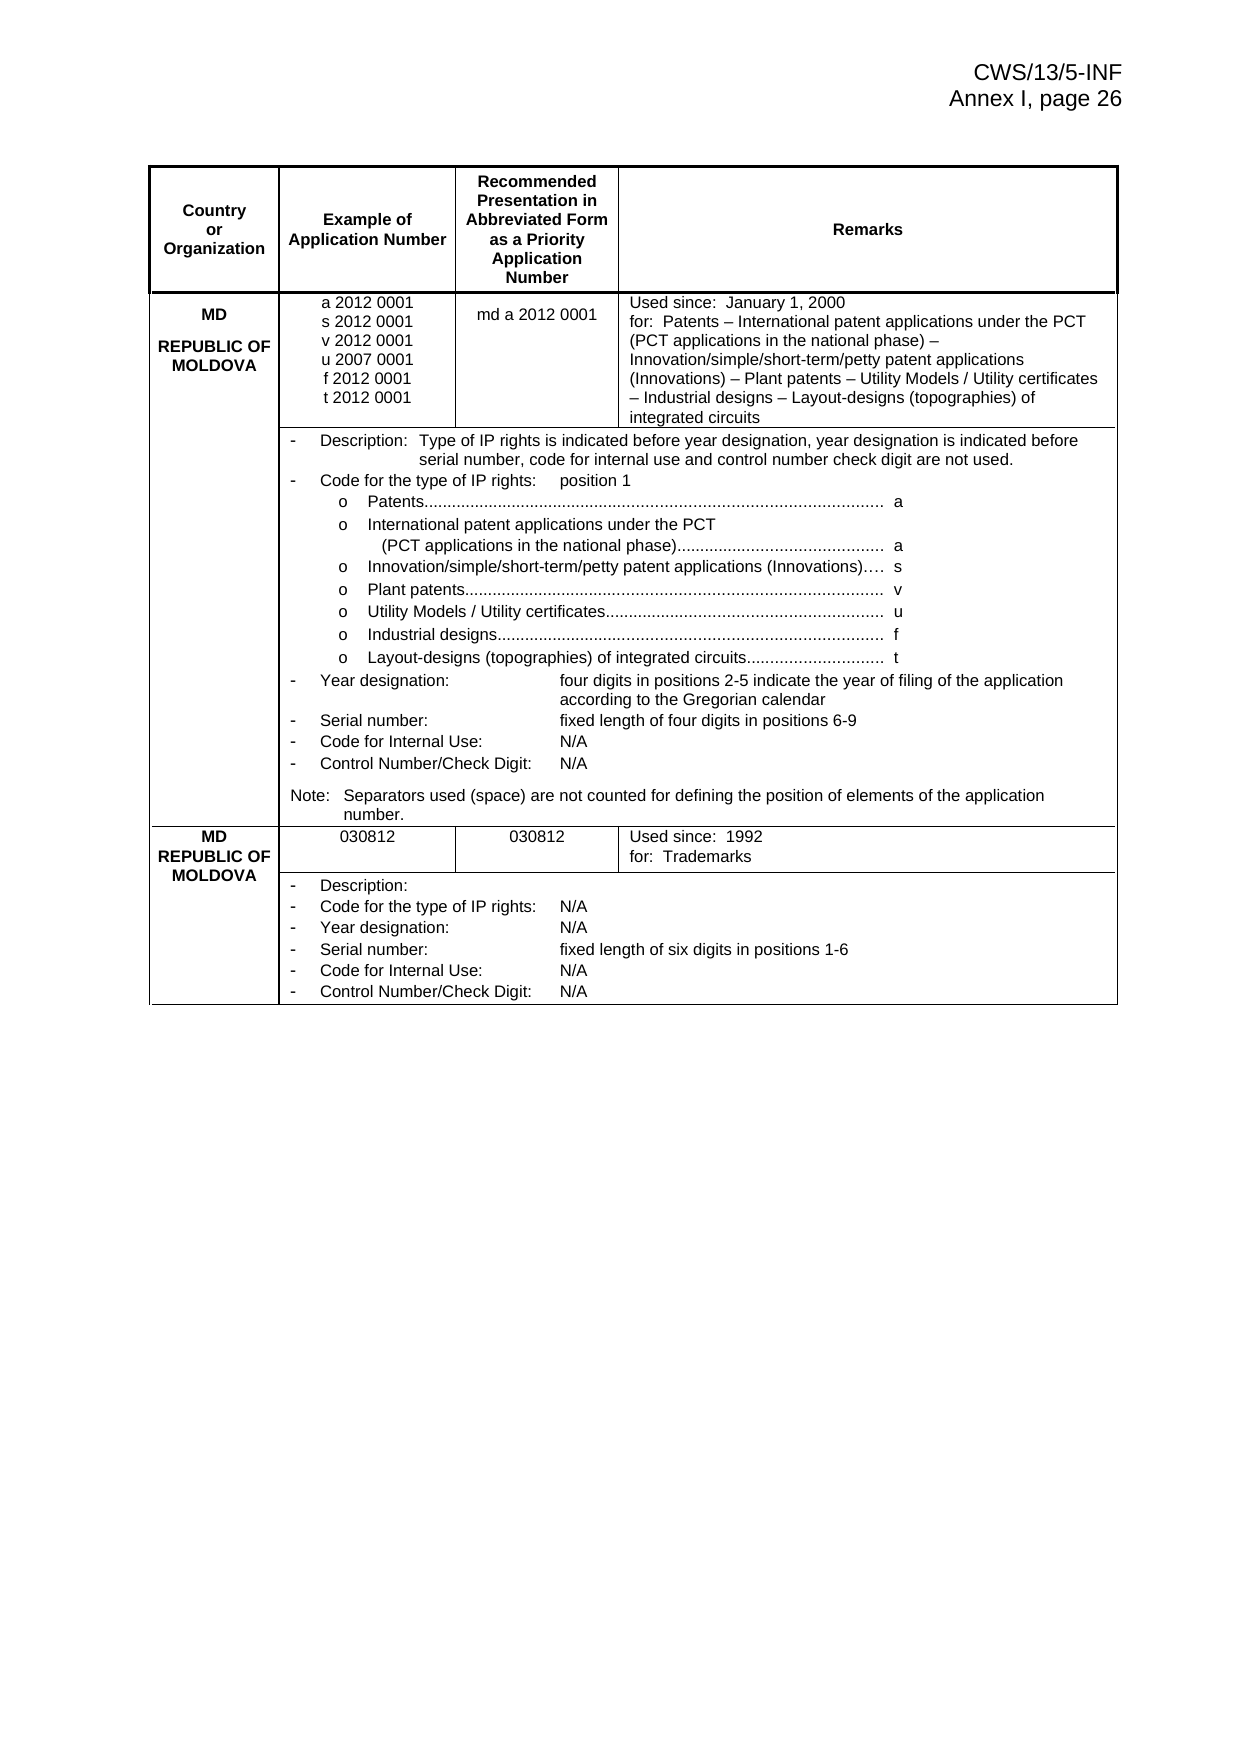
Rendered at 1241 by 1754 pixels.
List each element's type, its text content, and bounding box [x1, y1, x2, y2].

table_cell MD REPUBLIC OF MOLDOVA [150, 292, 278, 826]
table_cell Used since: 1992 for: Trademarks [619, 826, 1117, 872]
table_header Remarks [619, 168, 1116, 291]
table_cell 030812 [456, 827, 618, 872]
table_cell a 2012 0001 s 2012 0001 v 2012 0001 u 2007 0001 f 2012 0001 t 2012 0001 [280, 294, 455, 427]
table_header Example of Application Number [280, 168, 455, 291]
table_cell Used since: January 1, 2000 for: Patents – International patent applications under the PCT (PCT applications in the national phase) – Innovation/simple/short-term/petty patent applications (Innovations) – Plant patents – Utility Models / Utility certificates – Industrial designs – Layout-designs (topographies) of integrated circuits [619, 291, 1117, 427]
table_header Country or Organization [151, 168, 278, 291]
table_cell Description: Code for the type of IP rights: N/A Year designation: N/A Serial number: fixed length of six digits in positions 1-6 Code for Internal Use: N/A Control Number/Check Digit: N/A [280, 872, 1117, 1004]
table_cell md a 2012 0001 [456, 294, 618, 427]
table_header Recommended Presentation in Abbreviated Form as a Priority Application Number [456, 168, 618, 291]
table_cell Description: Type of IP rights is indicated before year designation, year designation is indicated before serial number, code for internal use and control number check digit are not used. Code for the type of IP rights: position 1 Patents a International patent applications under the PCT (PCT applications in the national phase) a Innovation/simple/short-term/petty patent applications (Innovations) s Plant patents v Utility Models / Utility certificates u Industrial designs f Layout-designs (topographies) of integrated circuits t Year designation: four digits in positions 2-5 indicate the year of filing of the application according to the Gregorian calendar Serial number: fixed length of four digits in positions 6-9 Code for Internal Use: N/A Control Number/Check Digit: N/A Note: Separators used (space) are not counted for defining the position of elements of the application number. [280, 427, 1117, 826]
table_cell MD REPUBLIC OF MOLDOVA [150, 826, 278, 1004]
table_cell 030812 [280, 827, 455, 872]
